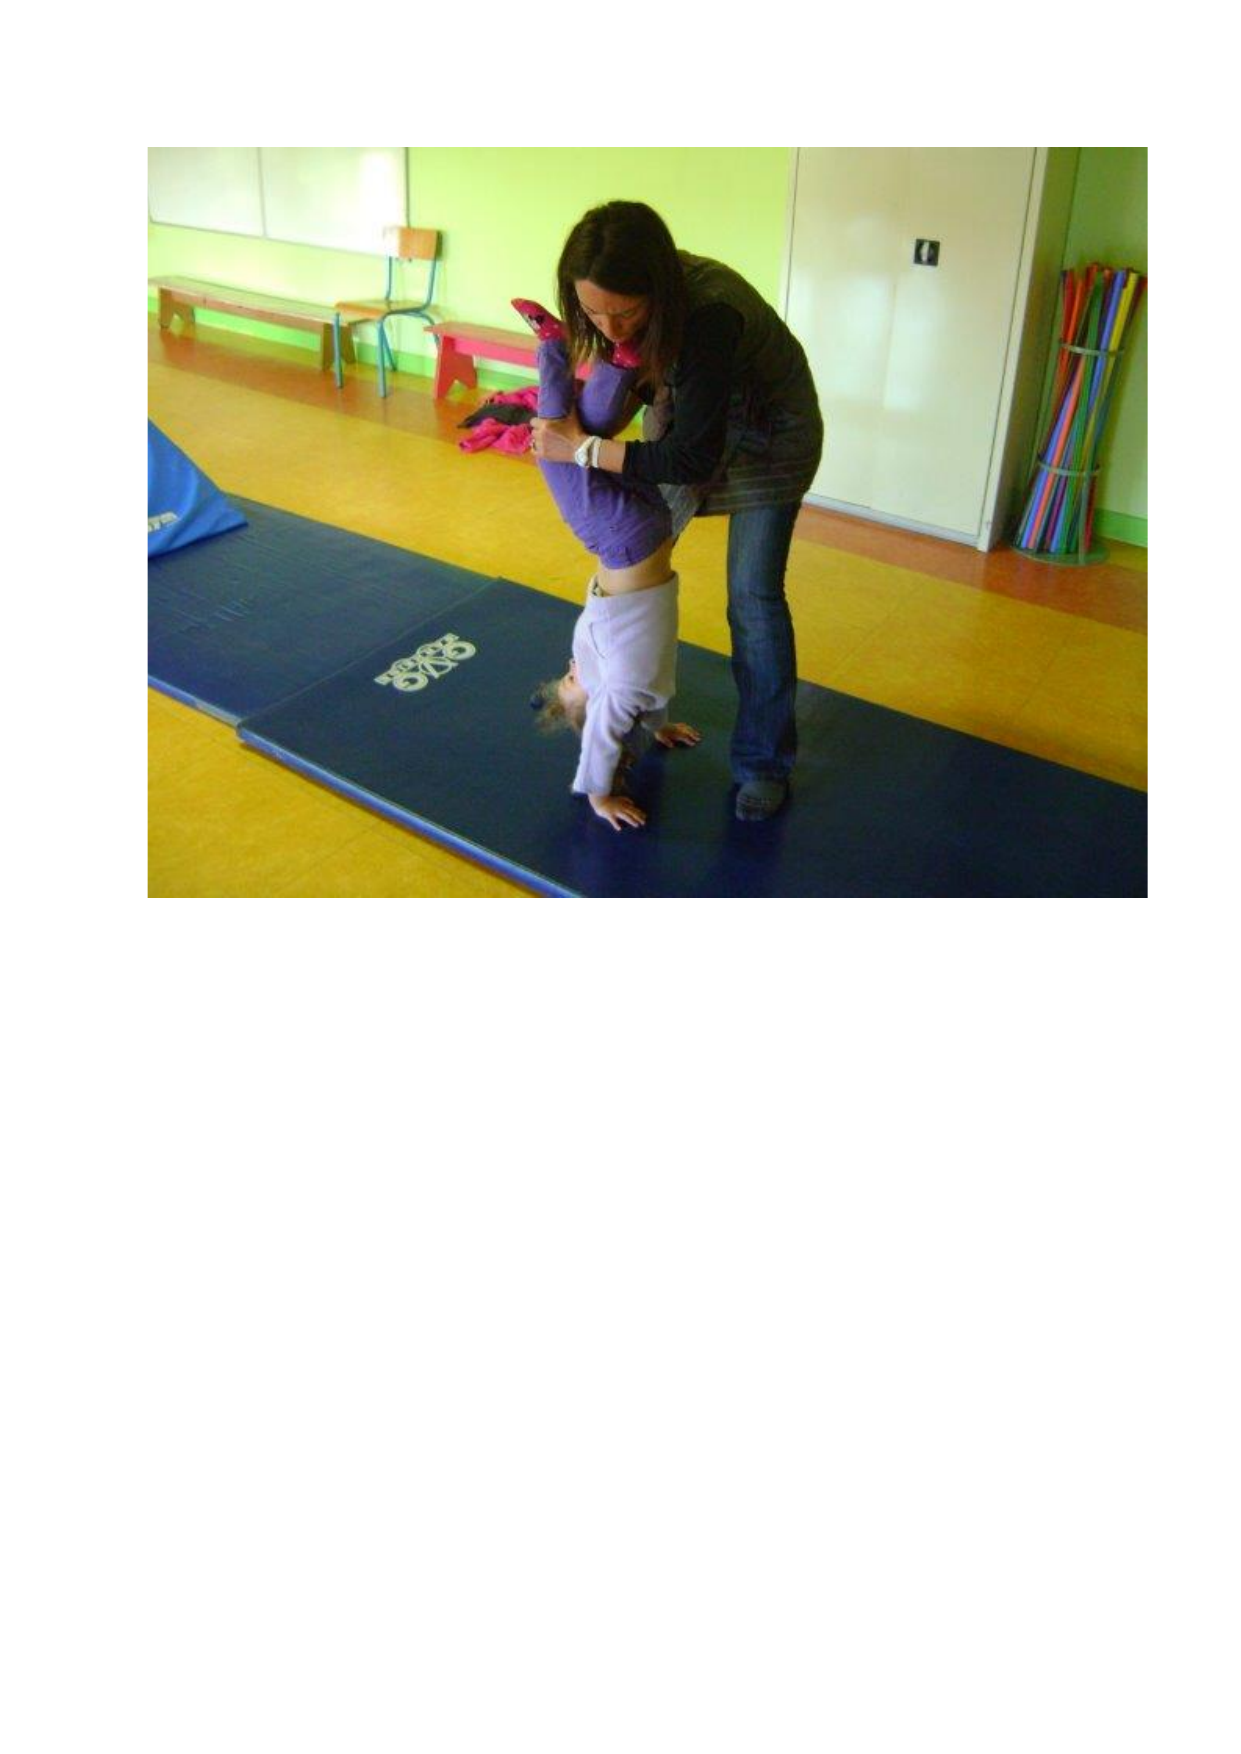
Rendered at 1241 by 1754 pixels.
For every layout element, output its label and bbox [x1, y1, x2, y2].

picture [147, 147, 1148, 898]
